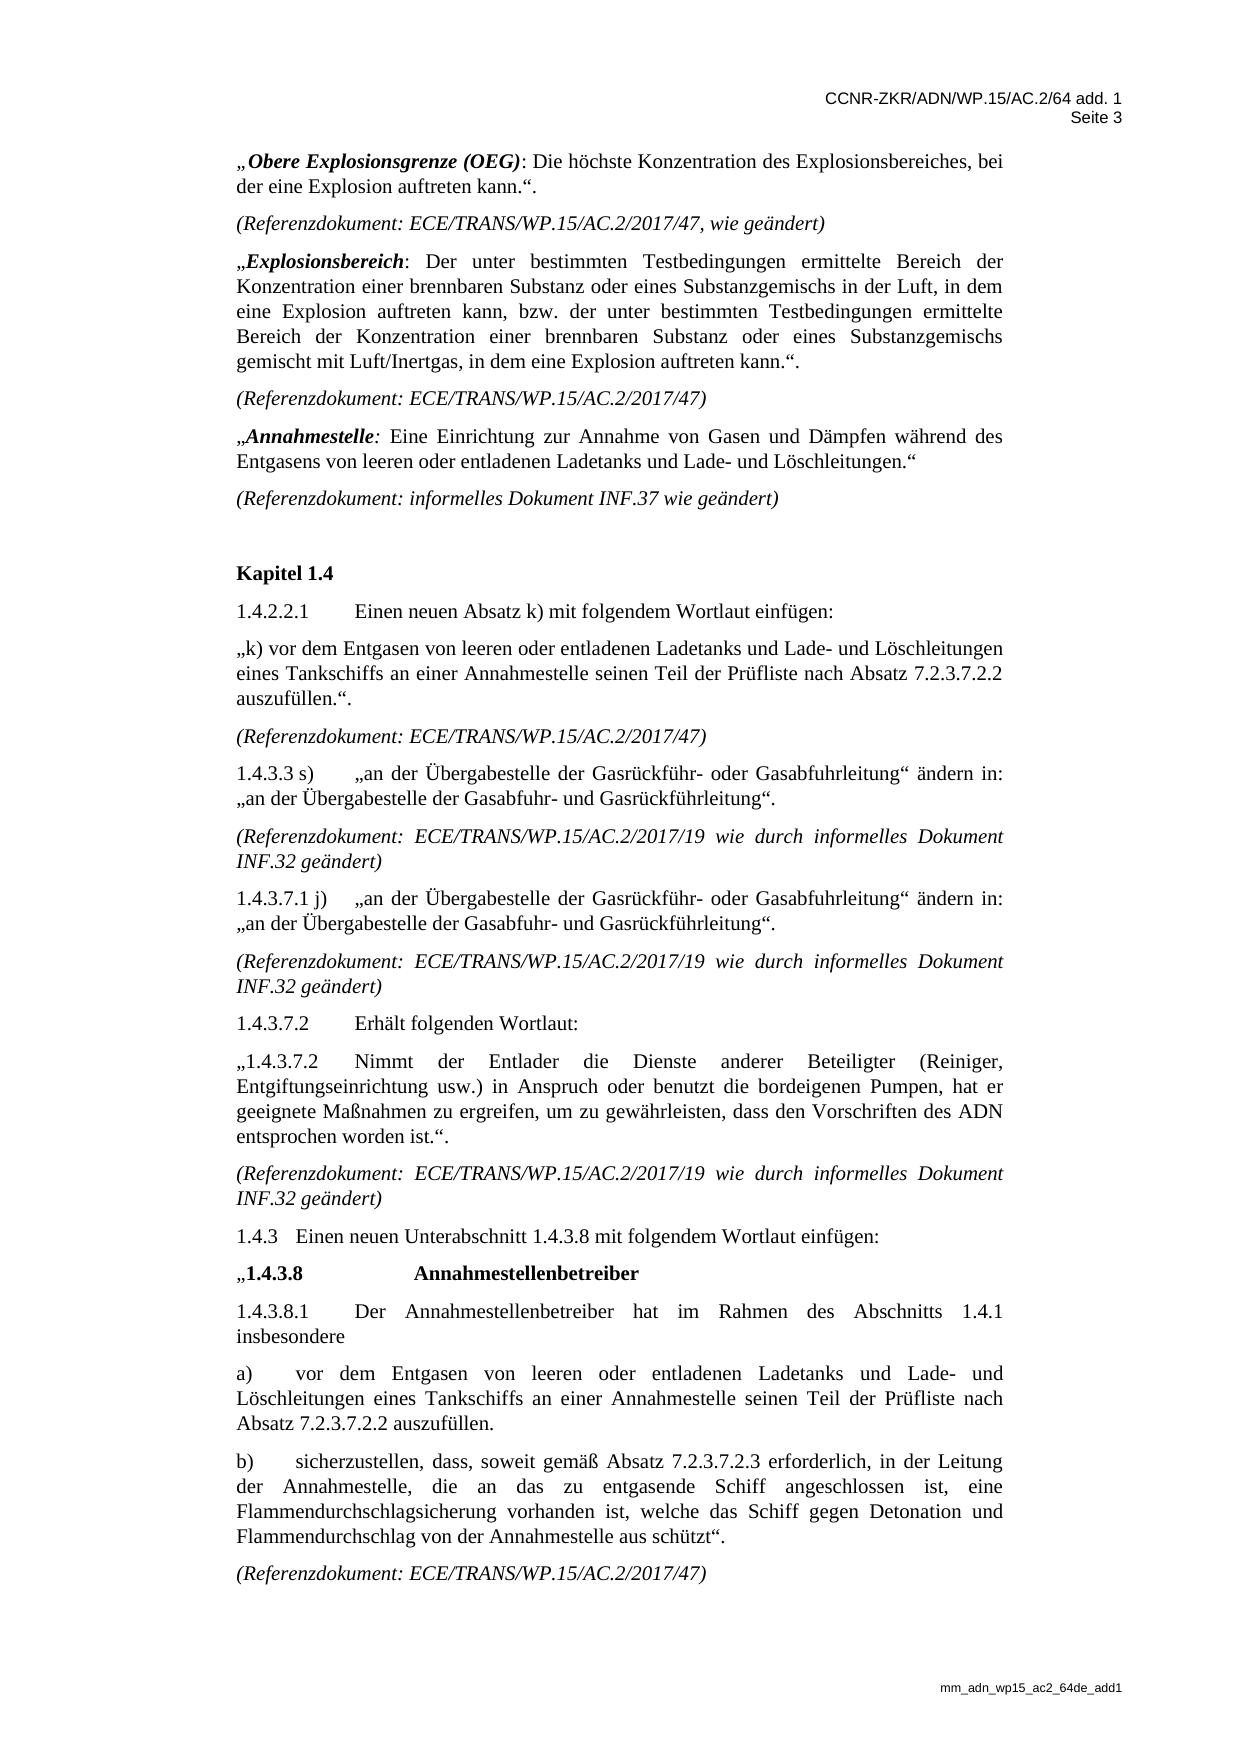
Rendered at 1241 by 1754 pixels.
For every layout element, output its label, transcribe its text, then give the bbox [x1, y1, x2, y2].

text 1.4.3.7.2 Erhält folgenden Wortlaut: [236, 1010, 1004, 1035]
text „1.4.3.8 Annahmestellenbetreiber [236, 1260, 1004, 1285]
text „k) vor dem Entgasen von leeren oder entladenen Ladetanks und Lade- und Löschleitungen eines Tankschiffs an einer Annahmestelle seinen Teil der Prüfliste nach Absatz 7.2.3.7.2.2 auszufüllen.“. [236, 635, 1004, 710]
text „1.4.3.7.2 Nimmt der Entlader die Dienste anderer Beteiligter (Reiniger, Entgiftungseinrichtung usw.) in Anspruch oder benutzt die bordeigenen Pumpen, hat er geeignete Maßnahmen zu ergreifen, um zu gewährleisten, dass den Vorschriften des ADN entsprochen worden ist.“. [236, 1048, 1004, 1148]
text (Referenzdokument: ECE/TRANS/WP.15/AC.2/2017/47) [236, 385, 1004, 410]
text 1.4.3.7.1 j) „an der Übergabestelle der Gasrückführ- oder Gasabfuhrleitung“ ändern in: „an der Übergabestelle der Gasabfuhr- und Gasrückführleitung“. [236, 885, 1004, 935]
text b) sicherzustellen, dass, soweit gemäß Absatz 7.2.3.7.2.3 erforderlich, in der Leitung der Annahmestelle, die an das zu entgasende Schiff angeschlossen ist, eine Flammendurchschlagsicherung vorhanden ist, welche das Schiff gegen Detonation und Flammendurchschlag von der Annahmestelle aus schützt“. [236, 1448, 1004, 1548]
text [236, 210, 1004, 235]
text 1.4.3.3 s) „an der Übergabestelle der Gasrückführ- oder Gasabfuhrleitung“ ändern in: „an der Übergabestelle der Gasabfuhr- und Gasrückführleitung“. [236, 760, 1004, 810]
text 1.4.3.8.1 Der Annahmestellenbetreiber hat im Rahmen des Abschnitts 1.4.1 insbesondere [236, 1298, 1004, 1348]
text Kapitel 1.4 [118, 560, 1004, 585]
text (Referenzdokument: ECE/TRANS/WP.15/AC.2/2017/19 wie durch informelles Dokument INF.32 geändert) [236, 948, 1004, 998]
text „Obere Explosionsgrenze (OEG): Die höchste Konzentration des Explosionsbereiches, bei der eine Explosion auftreten kann.“. [236, 148, 1004, 198]
text 1.4.3 Einen neuen Unterabschnitt 1.4.3.8 mit folgendem Wortlaut einfügen: [236, 1223, 1004, 1248]
text (Referenzdokument: ECE/TRANS/WP.15/AC.2/2017/19 wie durch informelles Dokument INF.32 geändert) [236, 823, 1004, 873]
text (Referenzdokument: ECE/TRANS/WP.15/AC.2/2017/47) [236, 723, 1004, 748]
text (Referenzdokument: ECE/TRANS/WP.15/AC.2/2017/19 wie durch informelles Dokument INF.32 geändert) [236, 1160, 1004, 1210]
text (Referenzdokument: ECE/TRANS/WP.15/AC.2/2017/47) [236, 1560, 1004, 1585]
text a) vor dem Entgasen von leeren oder entladenen Ladetanks und Lade- und Löschleitungen eines Tankschiffs an einer Annahmestelle seinen Teil der Prüfliste nach Absatz 7.2.3.7.2.2 auszufüllen. [236, 1360, 1004, 1435]
text (Referenzdokument: informelles Dokument INF.37 wie geändert) [236, 485, 1004, 510]
text 1.4.2.2.1 Einen neuen Absatz k) mit folgendem Wortlaut einfügen: [236, 598, 1004, 623]
text „Annahmestelle: Eine Einrichtung zur Annahme von Gasen und Dämpfen während des Entgasens von leeren oder entladenen Ladetanks und Lade- und Löschleitungen.“ [236, 423, 1004, 473]
text „Explosionsbereich: Der unter bestimmten Testbedingungen ermittelte Bereich der Konzentration einer brennbaren Substanz oder eines Substanzgemischs in der Luft, in dem eine Explosion auftreten kann, bzw. der unter bestimmten Testbedingungen ermittelte Bereich der Konzentration einer brennbaren Substanz oder eines Substanzgemischs gemischt mit Luft/Inertgas, in dem eine Explosion auftreten kann.“. [236, 248, 1004, 373]
